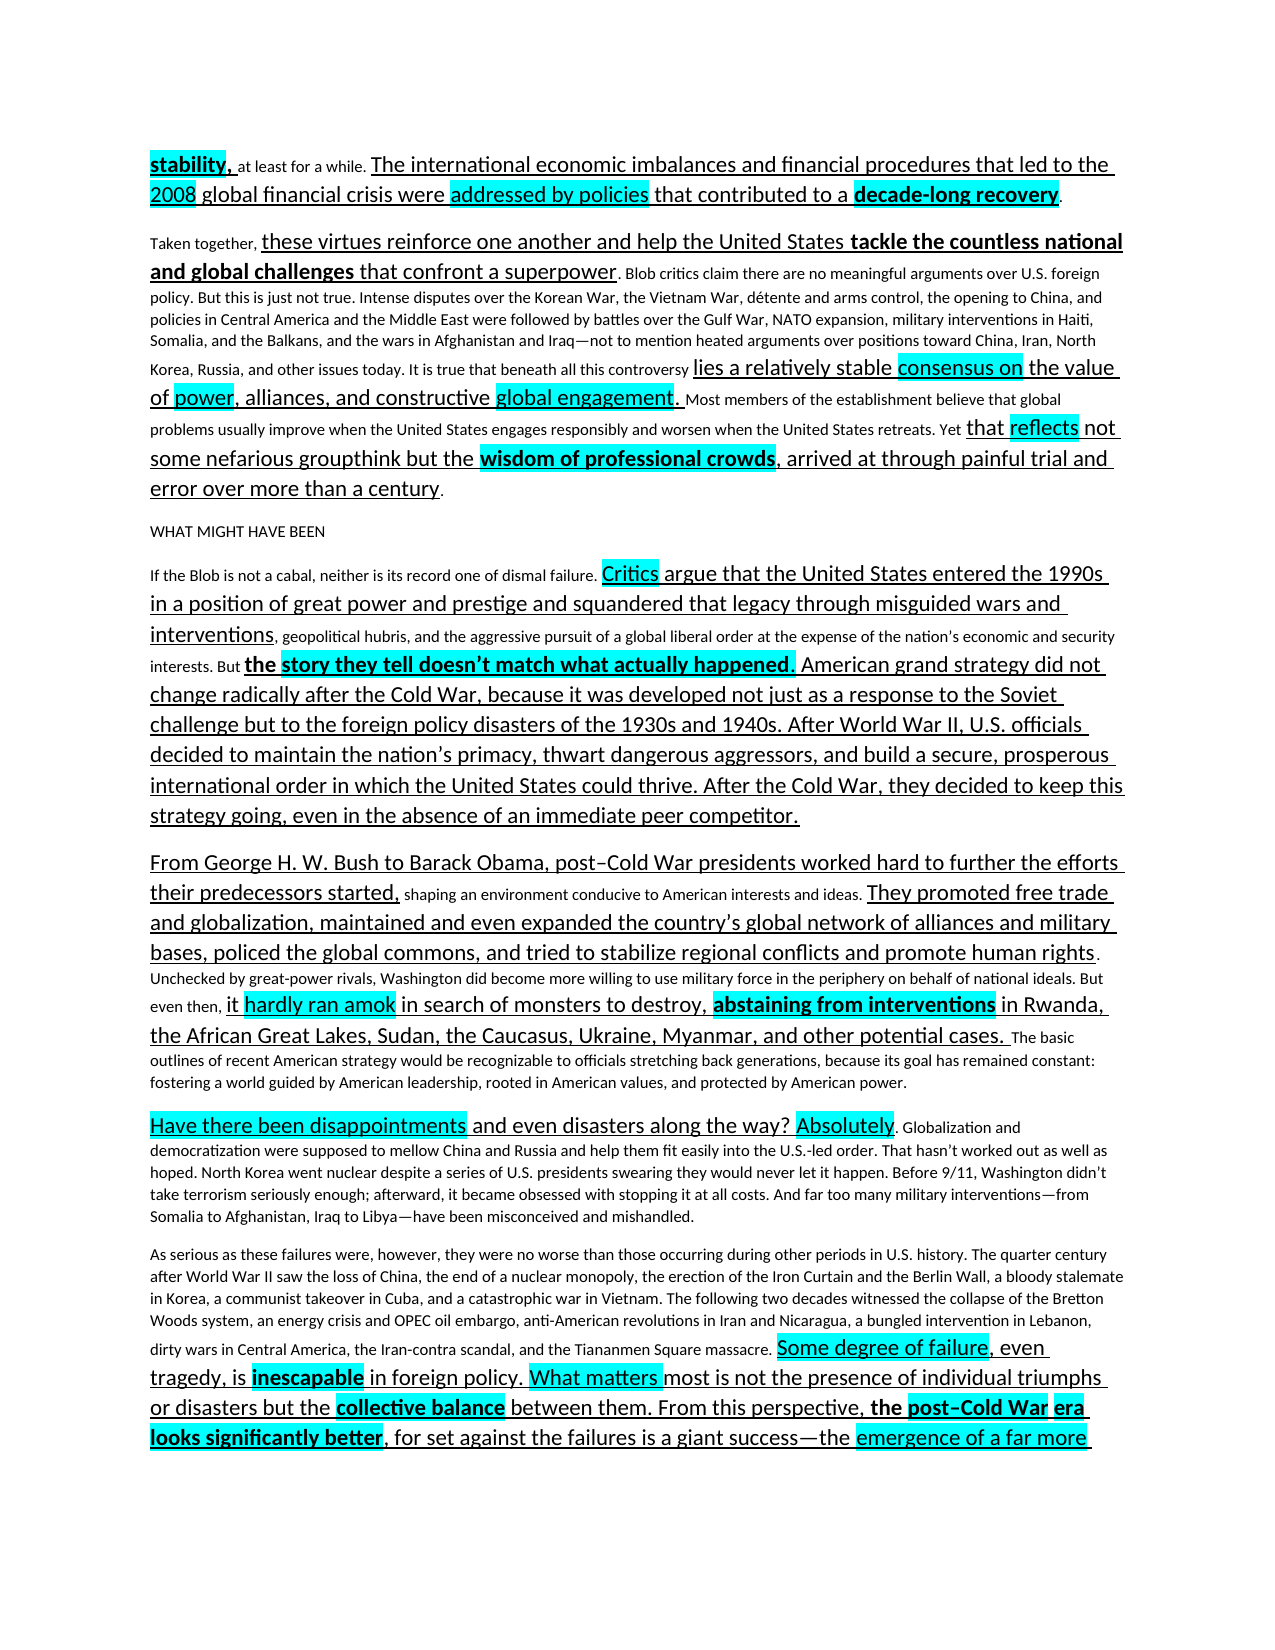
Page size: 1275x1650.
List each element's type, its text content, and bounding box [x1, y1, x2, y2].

text If the Blob is not a cabal, neither is its record one of dismal failure. Critics argue that the United States entered the 1990s in a position of great power and prestige and squandered that legacy through misguided wars and interventions, geopolitical hubris, and the aggressive pursuit of a global liberal order at the expense of the nation’s economic and security interests. But the story they tell doesn’t match what actually happened. American grand strategy did not change radically after the Cold War, because it was developed not just as a response to the Soviet challenge but to the foreign policy disasters of the 1930s and 1940s. After World War II, U.S. officials decided to maintain the nation’s primacy, thwart dangerous aggressors, and build a secure, prosperous international order in which the United States could thrive. After the Cold War, they decided to keep this strategy going, even in the absence of an immediate peer competitor. [150, 559, 1125, 795]
text Have there been disappointments and even disasters along the way? Absolutely. Globalization and democratization were supposed to mellow China and Russia and help them fit easily into the U.S.-led order. That hasn’t worked out as well as hoped. North Korea went nuclear despite a series of U.S. presidents swearing they would never let it happen. Before 9/11, Washington didn’t take terrorism seriously enough; afterward, it became obsessed with stopping it at all costs. And far too many military interventions—from Somalia to Afghanistan, Iraq to Libya—have been misconceived and mishandled. [150, 1111, 1125, 1226]
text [150, 150, 1125, 208]
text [150, 1244, 1125, 1451]
text Taken together, these virtues reinforce one another and help the United States tackle the countless national and global challenges that confront a superpower. Blob critics claim there are no meaningful arguments over U.S. foreign policy. But this is just not true. Intense disputes over the Korean War, the Vietnam War, détente and arms control, the opening to China, and policies in Central America and the Middle East were followed by battles over the Gulf War, NATO expansion, military interventions in Haiti, Somalia, and the Balkans, and the wars in Afghanistan and Iraq—not to mention heated arguments over positions toward China, Iran, North Korea, Russia, and other issues today. It is true that beneath all this controversy lies a relatively stable consensus on the value of power, alliances, and constructive global engagement. Most members of the establishment believe that global problems usually improve when the United States engages responsibly and worsen when the United States retreats. Yet that reflects not some nefarious groupthink but the wisdom of professional crowds, arrived at through painful trial and error over more than a century. [150, 227, 1125, 502]
text WHAT MIGHT HAVE BEEN [150, 521, 1125, 541]
text From George H. W. Bush to Barack Obama, post–Cold War presidents worked hard to further the efforts their predecessors started, shaping an environment conducive to American interests and ideas. They promoted free trade and globalization, maintained and even expanded the country’s global network of alliances and military bases, policed the global commons, and tried to stabilize regional conflicts and promote human rights. Unchecked by great-power rivals, Washington did become more willing to use military force in the periphery on behalf of national ideals. But even then, it hardly ran amok in search of monsters to destroy, abstaining from interventions in Rwanda, the African Great Lakes, Sudan, the Caucasus, Ukraine, Myanmar, and other potential cases. The basic outlines of recent American strategy would be recognizable to officials stretching back generations, because its goal has remained constant: fostering a world guided by American leadership, rooted in American values, and protected by American power. [150, 873, 1125, 1093]
